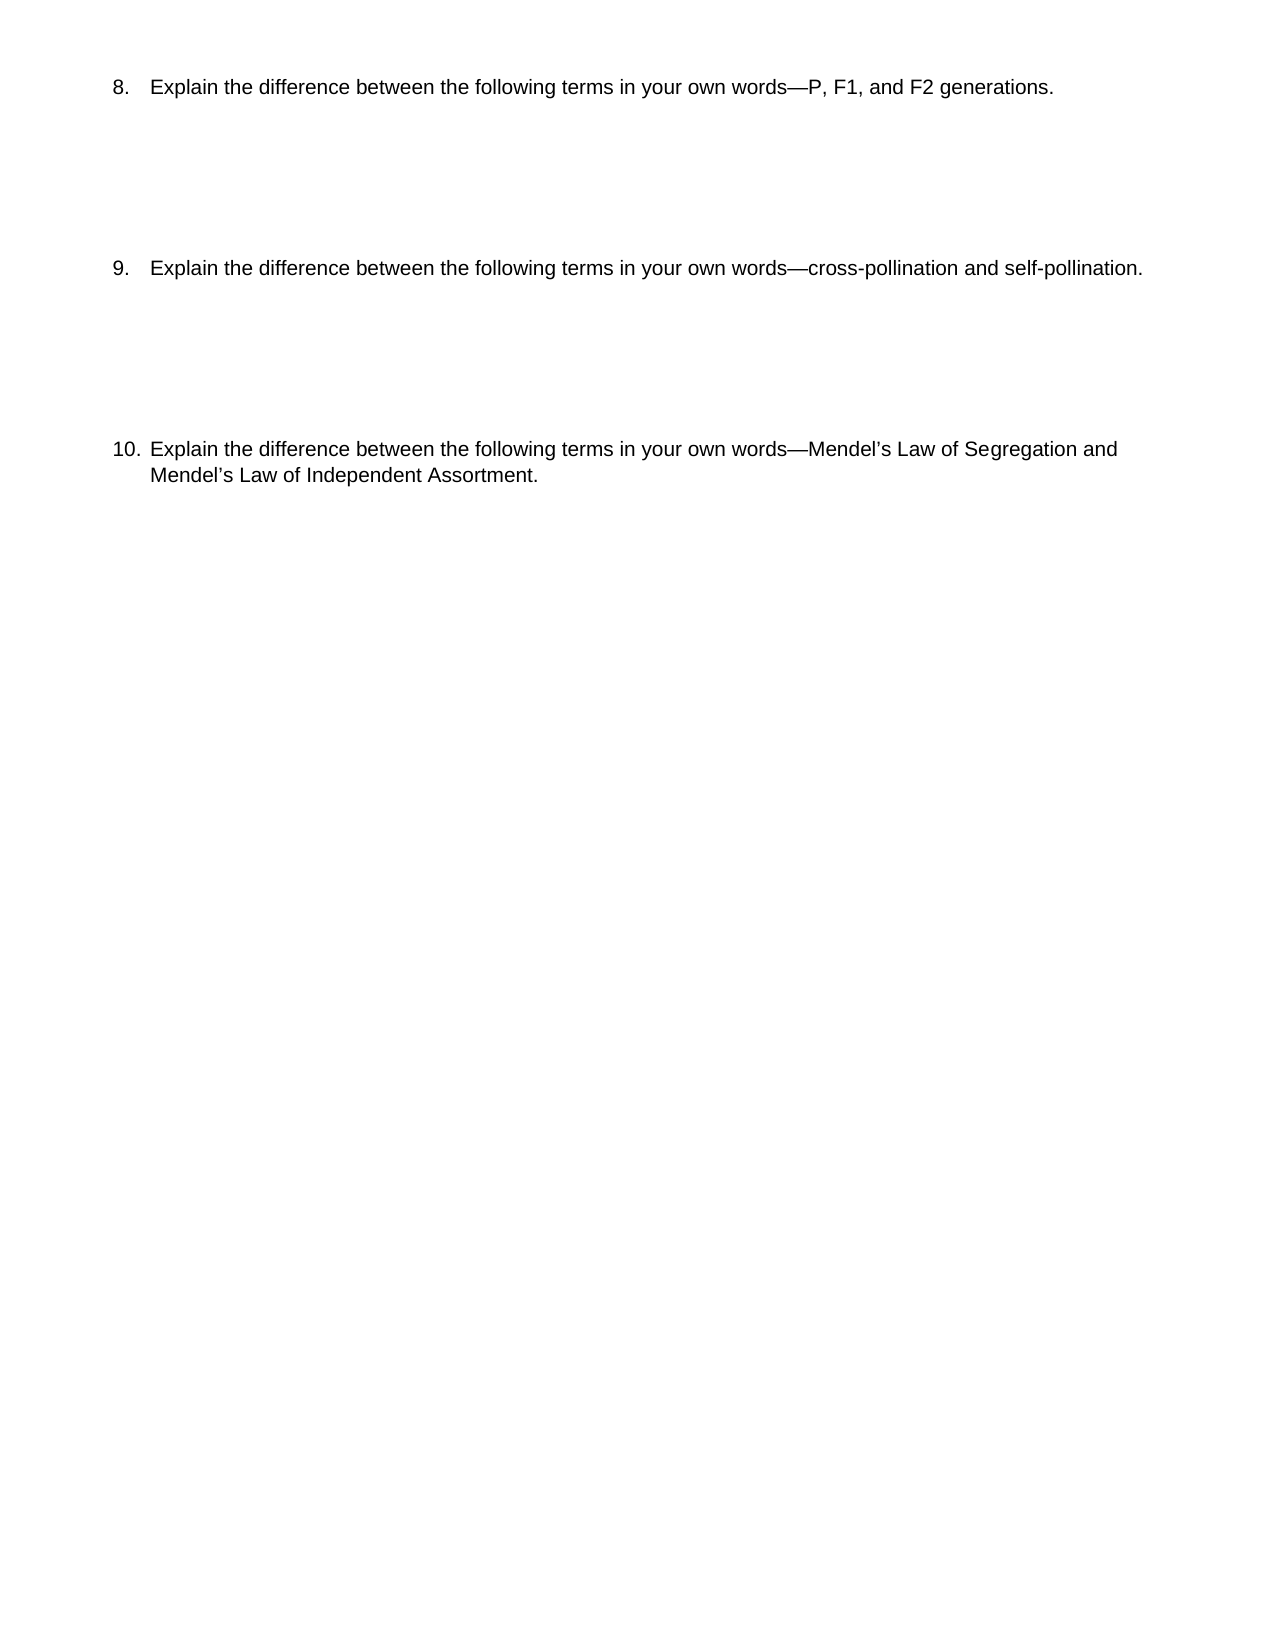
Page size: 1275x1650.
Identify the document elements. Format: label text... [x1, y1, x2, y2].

list Explain the difference between the following terms in your own words—Mendel’s Law of Segregation and Mendel’s Law of Independent Assortment. [112, 437, 1200, 486]
list Explain the difference between the following terms in your own words—cross-pollination and self-pollination. [112, 256, 1200, 280]
list Explain the difference between the following terms in your own words—P, F1, and F2 generations. [112, 75, 1200, 99]
